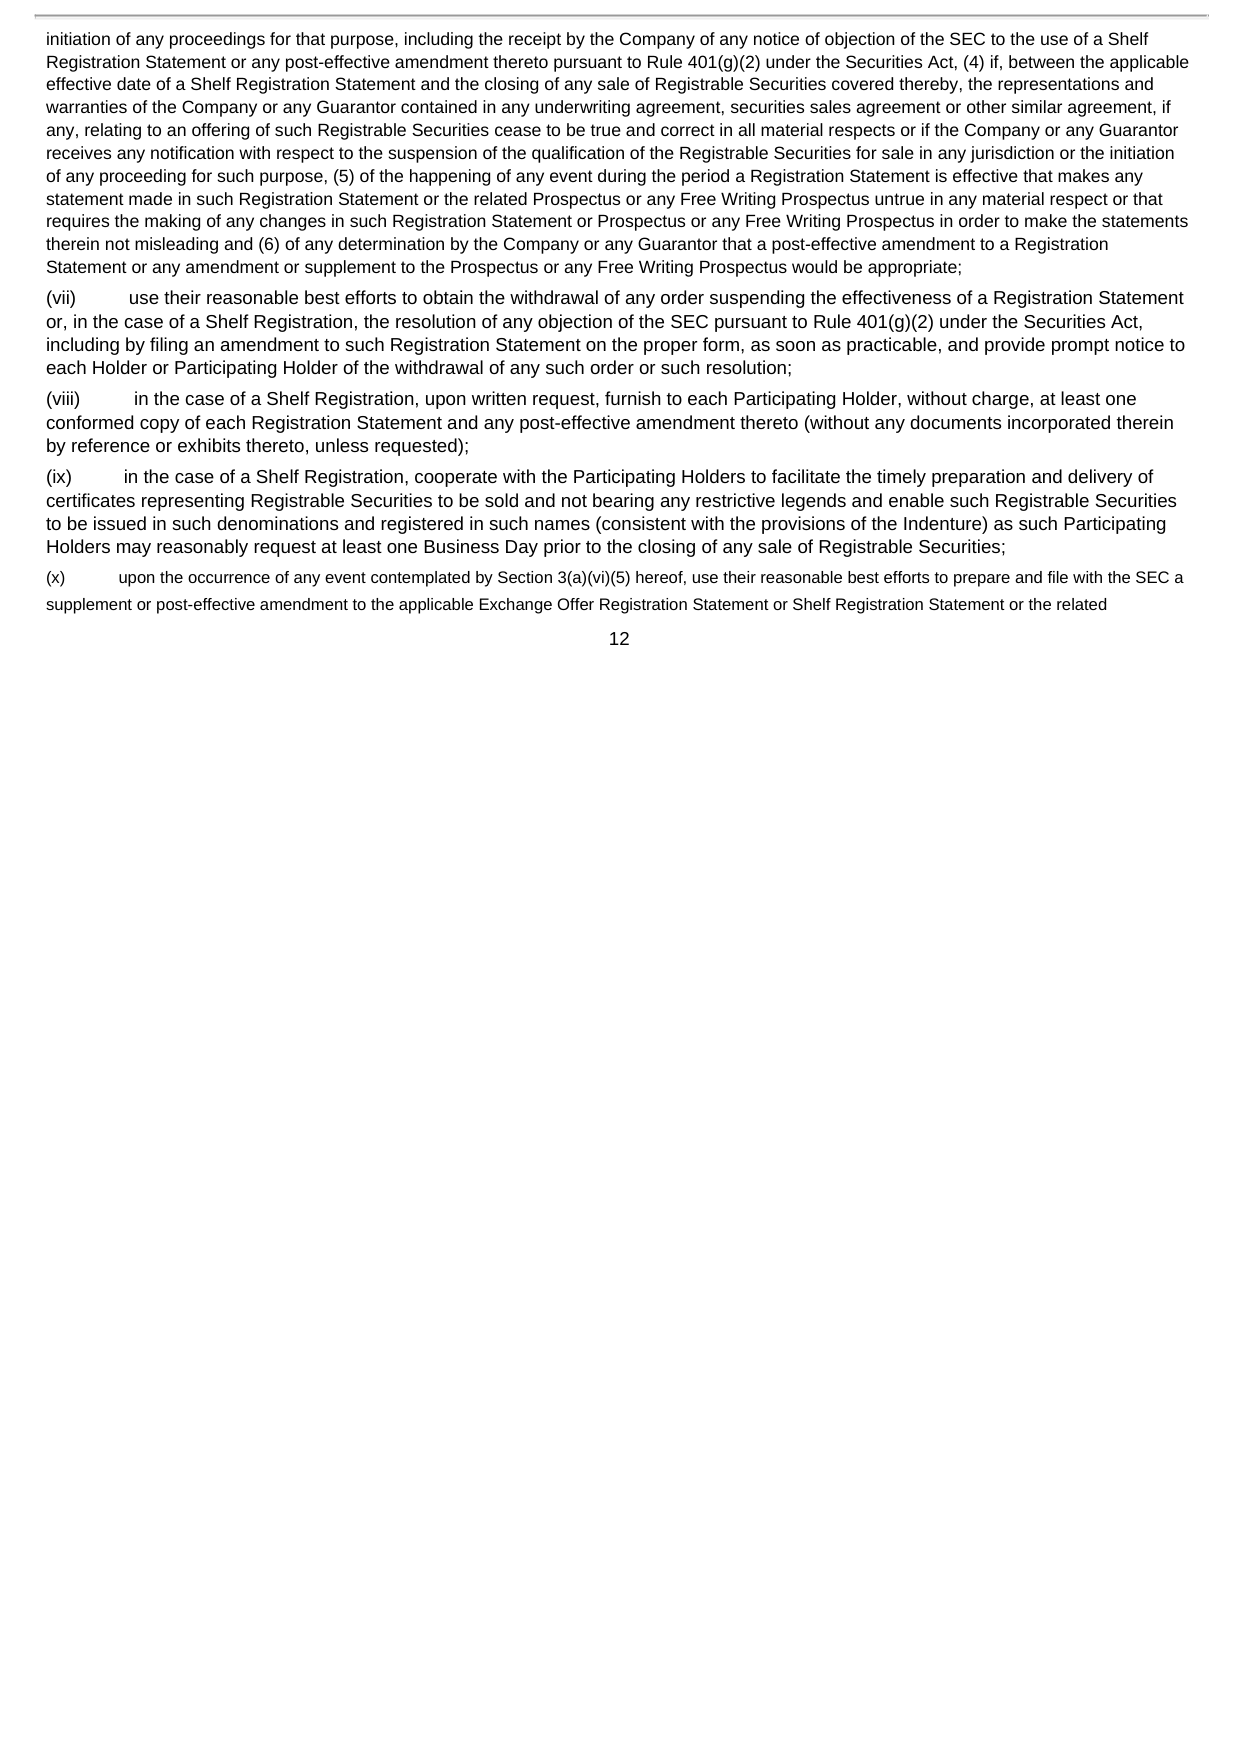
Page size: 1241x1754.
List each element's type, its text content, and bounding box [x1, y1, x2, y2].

text 12 [46, 628, 1192, 649]
list use their reasonable best efforts to obtain the withdrawal of any order suspending the effectiveness of a Registration Statement or, in the case of a Shelf Registration, the resolution of any objection of the SEC pursuant to Rule 401(g)(2) under the Securities Act, including by filing an amendment to such Registration Statement on the proper form, as soon as practicable, and provide prompt notice to each Holder or Participating Holder of the withdrawal of any such order or such resolution; [46, 287, 1192, 378]
list in the case of a Shelf Registration, cooperate with the Participating Holders to facilitate the timely preparation and delivery of certificates representing Registrable Securities to be sold and not bearing any restrictive legends and enable such Registrable Securities to be issued in such denominations and registered in such names (consistent with the provisions of the Indenture) as such Participating Holders may reasonably request at least one Business Day prior to the closing of any sale of Registrable Securities; [46, 466, 1192, 558]
text initiation of any proceedings for that purpose, including the receipt by the Company of any notice of objection of the SEC to the use of a Shelf Registration Statement or any post-effective amendment thereto pursuant to Rule 401(g)(2) under the Securities Act, (4) if, between the applicable effective date of a Shelf Registration Statement and the closing of any sale of Registrable Securities covered thereby, the representations and warranties of the Company or any Guarantor contained in any underwriting agreement, securities sales agreement or other similar agreement, if any, relating to an offering of such Registrable Securities cease to be true and correct in all material respects or if the Company or any Guarantor receives any notification with respect to the suspension of the qualification of the Registrable Securities for sale in any jurisdiction or the initiation of any proceeding for such purpose, (5) of the happening of any event during the period a Registration Statement is effective that makes any statement made in such Registration Statement or the related Prospectus or any Free Writing Prospectus untrue in any material respect or that requires the making of any changes in such Registration Statement or Prospectus or any Free Writing Prospectus in order to make the statements therein not misleading and (6) of any determination by the Company or any Guarantor that a post-effective amendment to a Registration Statement or any amendment or supplement to the Prospectus or any Free Writing Prospectus would be appropriate; [46, 28, 1192, 277]
list in the case of a Shelf Registration, upon written request, furnish to each Participating Holder, without charge, at least one conformed copy of each Registration Statement and any post-effective amendment thereto (without any documents incorporated therein by reference or exhibits thereto, unless requested); [46, 388, 1192, 457]
list upon the occurrence of any event contemplated by Section 3(a)(vi)(5) hereof, use their reasonable best efforts to prepare and file with the SEC a supplement or post-effective amendment to the applicable Exchange Offer Registration Statement or Shelf Registration Statement or the related [46, 567, 1192, 614]
picture [32, 14, 1209, 21]
